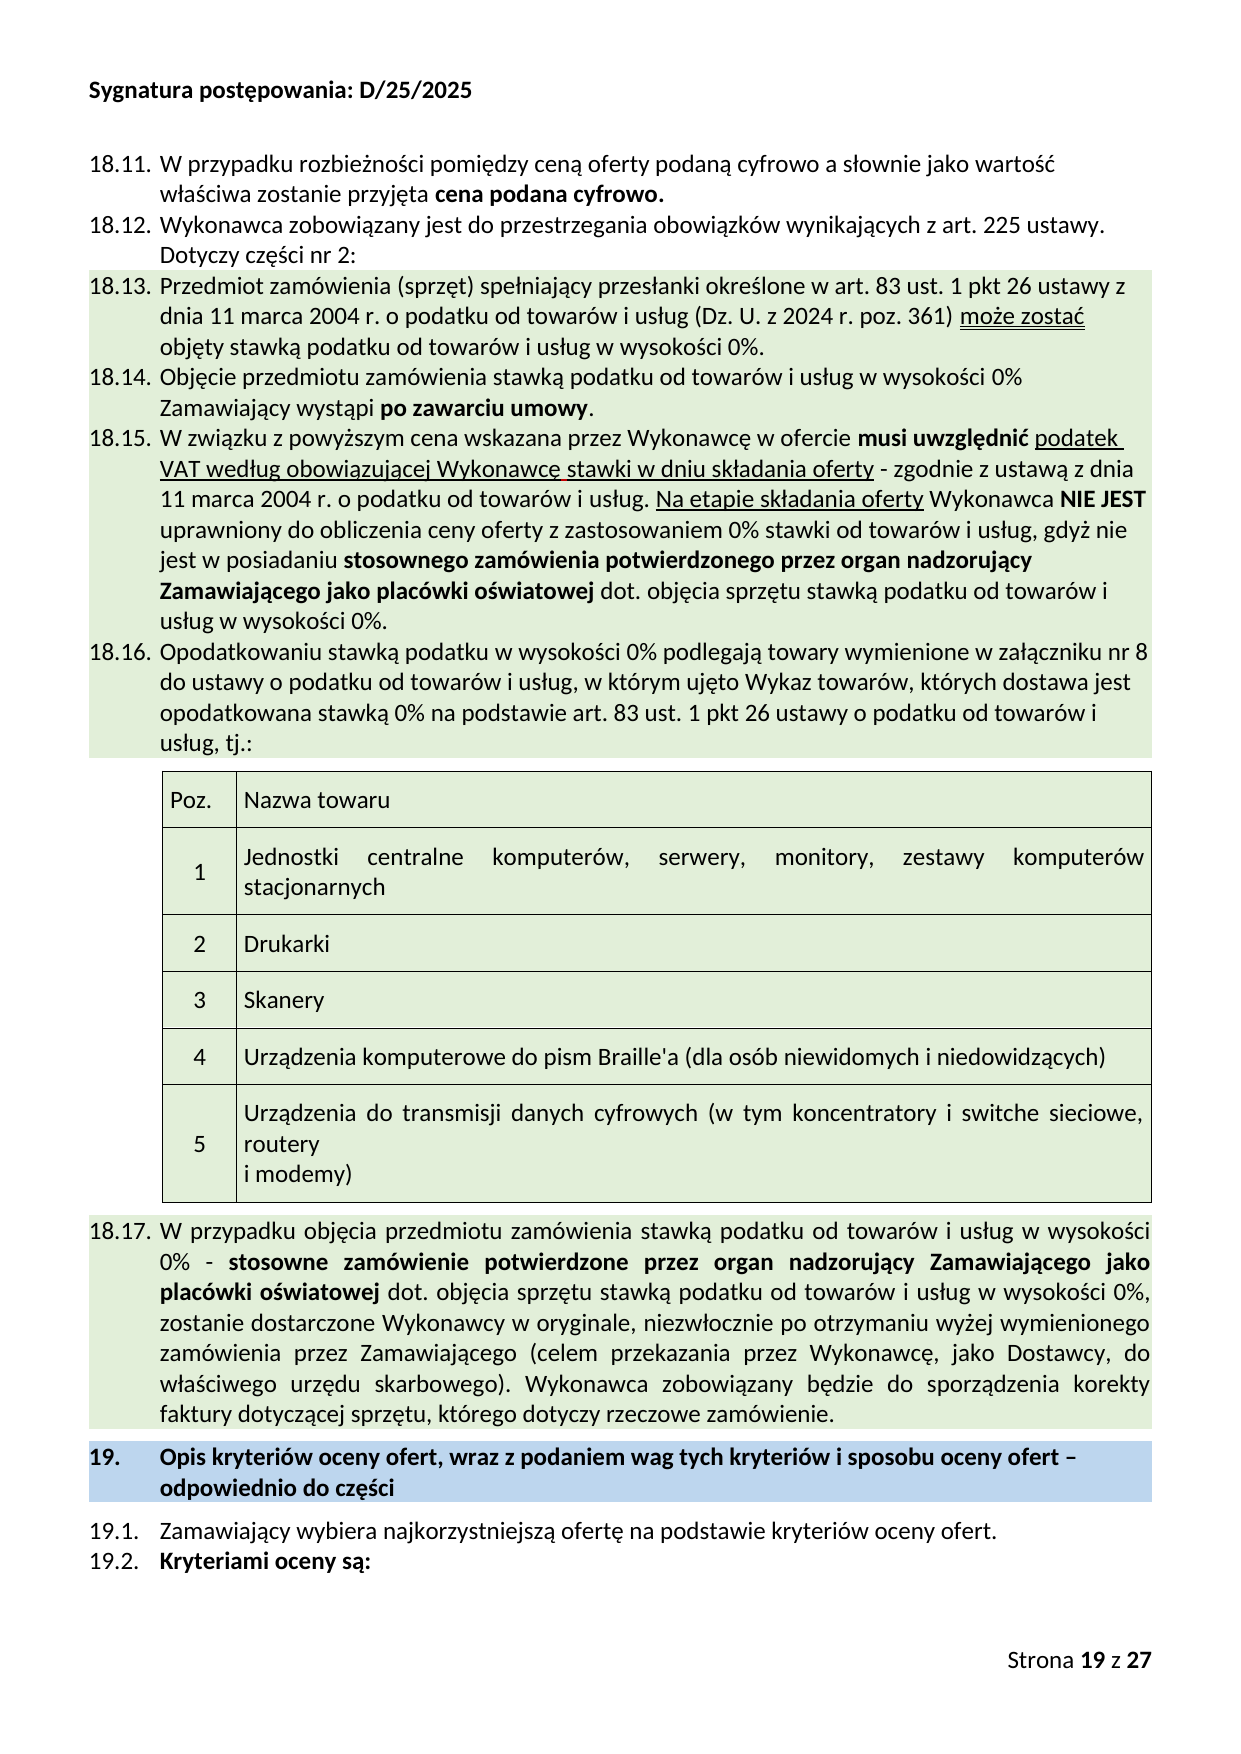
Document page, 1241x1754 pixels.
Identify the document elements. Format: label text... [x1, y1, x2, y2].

list Przedmiot zamówienia (sprzęt) spełniający przesłanki określone w art. 83 ust. 1 pkt 26 ustawy z dnia 11 marca 2004 r. o podatku od towarów i usług (Dz. U. z 2024 r. poz. 361) może zostać objęty stawką podatku od towarów i usług w wysokości 0%. [89, 270, 1152, 361]
list Opodatkowaniu stawką podatku w wysokości 0% podlegają towary wymienione w załączniku nr 8 do ustawy o podatku od towarów i usług, w którym ujęto Wykaz towarów, których dostawa jest opodatkowana stawką 0% na podstawie art. 83 ust. 1 pkt 26 ustawy o podatku od towarów i usług, tj.: [89, 636, 1152, 758]
list Wykonawca zobowiązany jest do przestrzegania obowiązków wynikających z art. 225 ustawy. [89, 209, 1152, 239]
table_cell 4 [163, 1029, 236, 1084]
table_cell 5 [163, 1085, 236, 1202]
table_cell 3 [163, 972, 236, 1027]
table_header Nazwa towaru [237, 772, 1151, 827]
table_cell Urządzenia do transmisji danych cyfrowych (w tym koncentratory i switche sieciowe, routery i modemy) [237, 1085, 1151, 1202]
list W związku z powyższym cena wskazana przez Wykonawcę w ofercie musi uwzględnić podatek VAT według obowiązującej Wykonawcę stawki w dniu składania oferty - zgodnie z ustawą z dnia 11 marca 2004 r. o podatku od towarów i usług. Na etapie składania oferty Wykonawca NIE JEST uprawniony do obliczenia ceny oferty z zastosowaniem 0% stawki od towarów i usług, gdyż nie jest w posiadaniu stosownego zamówienia potwierdzonego przez organ nadzorujący Zamawiającego jako placówki oświatowej dot. objęcia sprzętu stawką podatku od towarów i usług w wysokości 0%. [89, 422, 1152, 636]
table_cell Urządzenia komputerowe do pism Braille'a (dla osób niewidomych i niedowidzących) [237, 1029, 1151, 1084]
list W przypadku objęcia przedmiotu zamówienia stawką podatku od towarów i usług w wysokości 0% - stosowne zamówienie potwierdzone przez organ nadzorujący Zamawiającego jako placówki oświatowej dot. objęcia sprzętu stawką podatku od towarów i usług w wysokości 0%, zostanie dostarczone Wykonawcy w oryginale, niezwłocznie po otrzymaniu wyżej wymienionego zamówienia przez Zamawiającego (celem przekazania przez Wykonawcę, jako Dostawcy, do właściwego urzędu skarbowego). Wykonawca zobowiązany będzie do sporządzenia korekty faktury dotyczącej sprzętu, którego dotyczy rzeczowe zamówienie. [89, 1215, 1152, 1429]
subtitle Opis kryteriów oceny ofert, wraz z podaniem wag tych kryteriów i sposobu oceny ofert – odpowiednio do części [89, 1441, 1152, 1502]
list Zamawiający wybiera najkorzystniejszą ofertę na podstawie kryteriów oceny ofert. [89, 1515, 1152, 1545]
table_cell Drukarki [237, 915, 1151, 971]
table_header Poz. [163, 772, 236, 827]
list Kryteriami oceny są: [89, 1545, 1152, 1576]
table_cell 1 [163, 828, 236, 914]
list Dotyczy części nr 2: [159, 239, 1152, 270]
table_cell Jednostki centralne komputerów, serwery, monitory, zestawy komputerów stacjonarnych [237, 828, 1151, 914]
list Objęcie przedmiotu zamówienia stawką podatku od towarów i usług w wysokości 0% Zamawiający wystąpi po zawarciu umowy. [594, 361, 1152, 422]
list W przypadku rozbieżności pomiędzy ceną oferty podaną cyfrowo a słownie jako wartość właściwa zostanie przyjęta cena podana cyfrowo. [89, 148, 1152, 209]
table_cell 2 [163, 915, 236, 971]
table_cell Skanery [237, 972, 1151, 1027]
